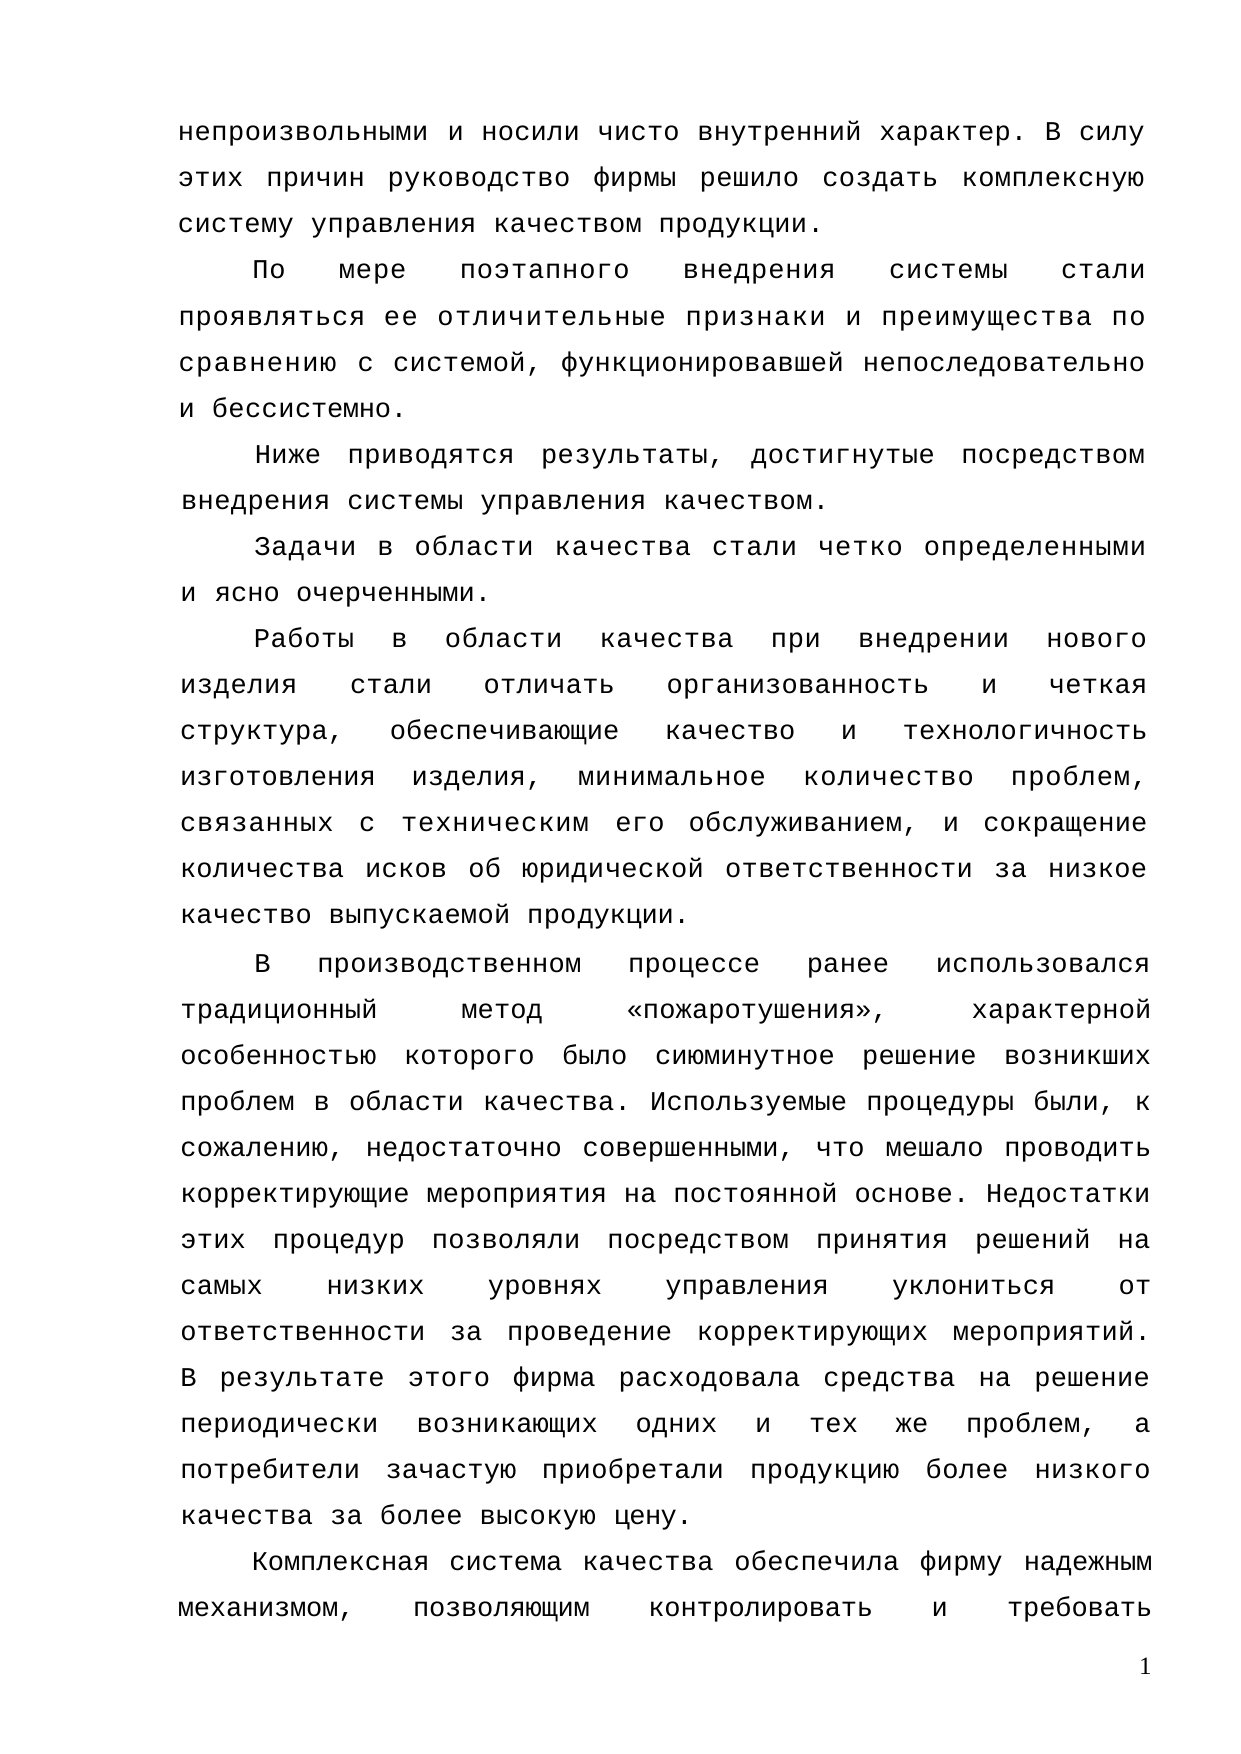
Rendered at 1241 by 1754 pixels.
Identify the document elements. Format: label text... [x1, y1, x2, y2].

text Ниже приводятся результаты, достигнутые посредством внедрения системы управления качеством. [181, 440, 1147, 517]
text По мере поэтапного внедрения системы стали проявляться ее отличительные признаки и преимущества по сравнению с системой, функционировавшей непоследовательно и бессистемно. [178, 256, 1147, 425]
text Задачи в области качества стали четко определенными и ясно очерченными. [180, 533, 1147, 610]
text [178, 1548, 1152, 1625]
text В производственном процессе ранее использовался традиционный метод «пожаротушения», характерной особенностью которого было сиюминутное решение возникших проблем в области качества. Используемые процедуры были, к сожалению, недостаточно совершенными, что мешало проводить корректирующие мероприятия на постоянной основе. Недостатки этих процедур позволяли посредством принятия решений на самых низких уровнях управления уклониться от ответственности за проведение корректирующих мероприятий. В результате этого фирма расходовала средства на решение периодически возникающих одних и тех же проблем, а потребители зачастую приобретали продукцию более низкого качества за более высокую цену. [180, 949, 1152, 1533]
text Работы в области качества при внедрении нового изделия стали отличать организованность и четкая структура, обеспечивающие качество и технологичность изготовления изделия, минимальное количество проблем, связанных с техническим его обслуживанием, и сокращение количества исков об юридической ответственности за низкое качество выпускаемой продукции. [180, 625, 1148, 932]
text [178, 118, 1146, 241]
